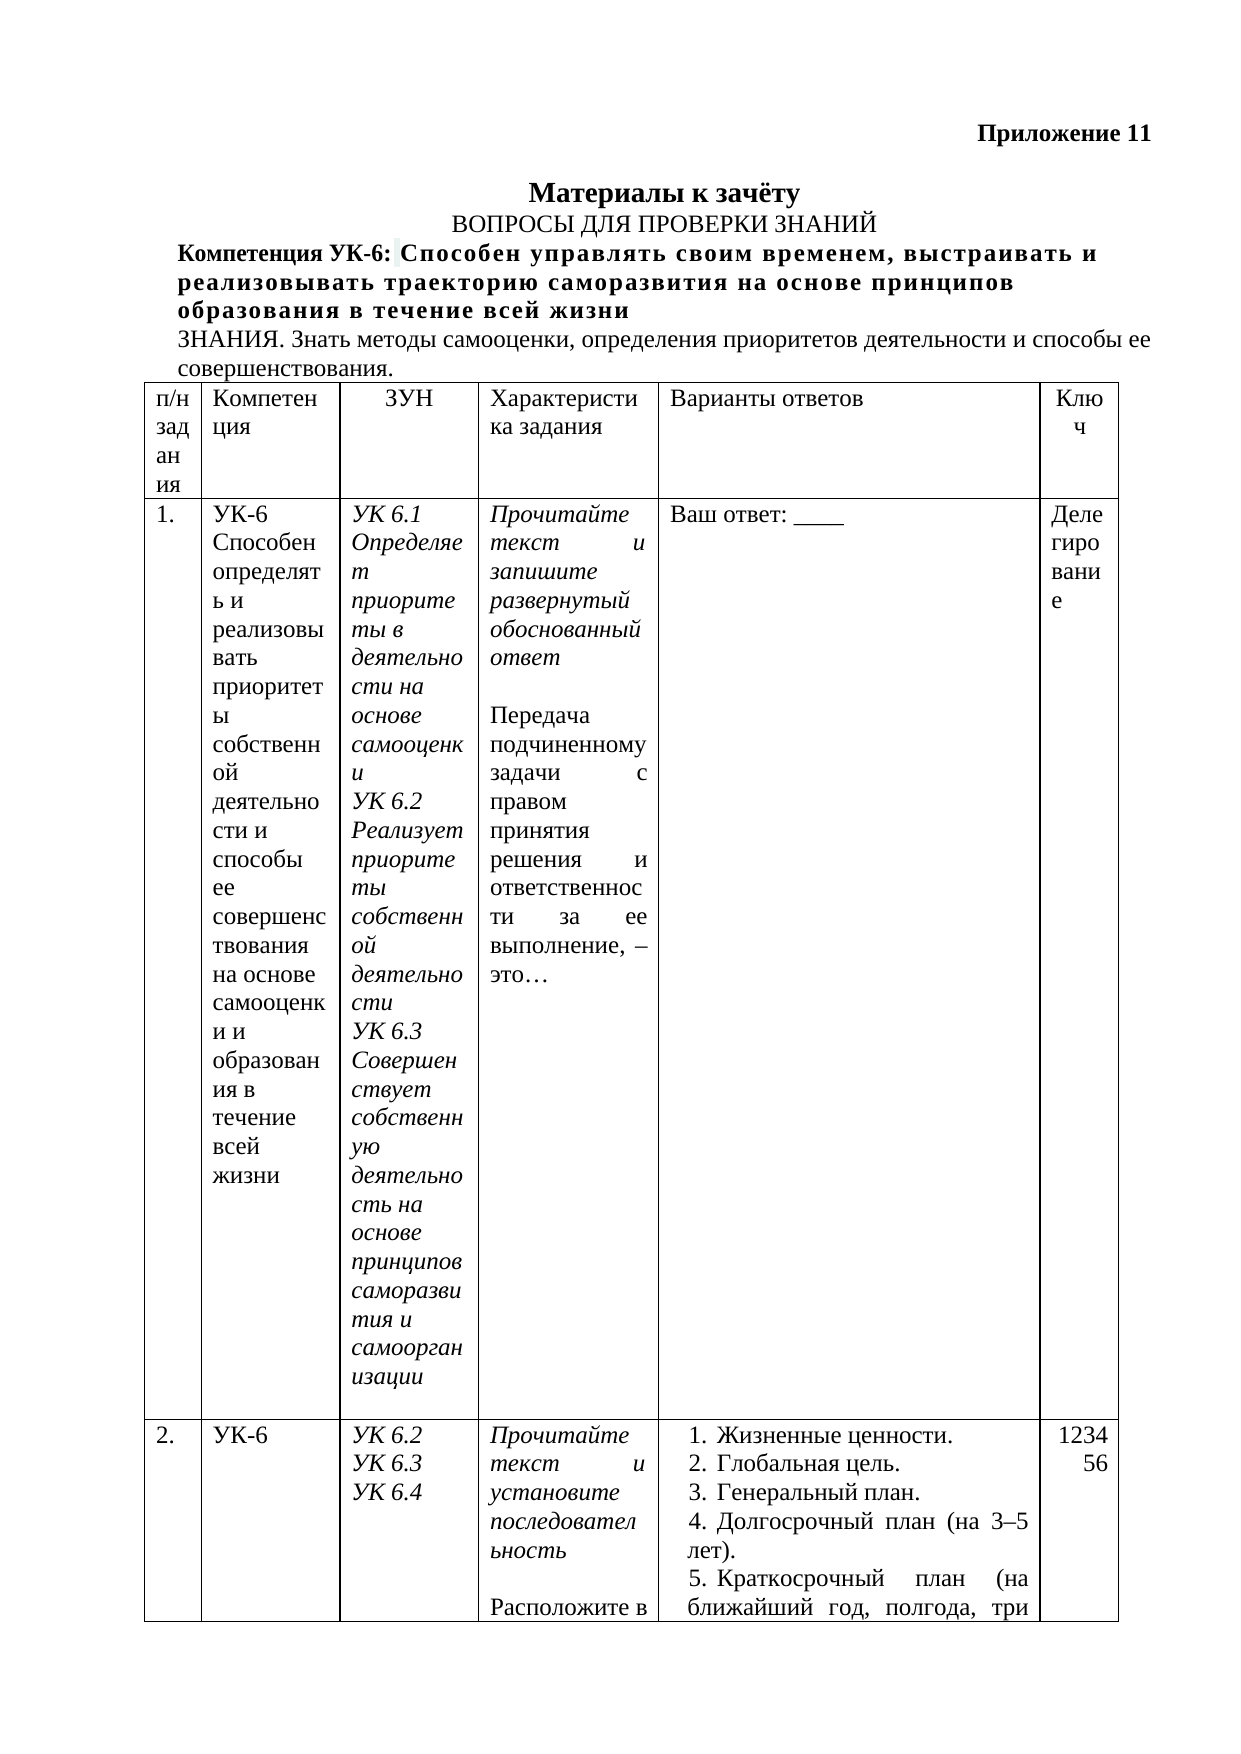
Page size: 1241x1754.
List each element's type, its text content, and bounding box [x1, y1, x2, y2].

table_cell Прочитайте текст и запишите развернутый обоснованный ответ Передача подчиненному задачи с правом принятия решения и ответственности за ее выполнение, – это… [479, 499, 658, 1419]
text Приложение 11 [177, 118, 1152, 147]
table_cell УК-6 Способен определять и реализовывать приоритеты собственной деятельности и способы ее совершенствования на основе самооценки и образования в течение всей жизни [202, 499, 339, 1419]
table_cell Ваш ответ: ____ [659, 499, 1039, 1419]
text Материалы к зачёту [177, 176, 1152, 209]
table_cell [145, 499, 201, 1419]
table_header Компетенция [202, 383, 339, 498]
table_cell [341, 1420, 478, 1621]
text ВОПРОСЫ ДЛЯ ПРОВЕРКИ ЗНАНИЙ [177, 209, 1152, 238]
table_cell 123456 [1041, 1420, 1118, 1621]
table_cell Делегирование [1041, 499, 1118, 1419]
table_header Варианты ответов [659, 383, 1039, 498]
table_header п/н задания [145, 383, 201, 498]
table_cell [659, 1420, 1039, 1621]
table_header Ключ [1041, 383, 1118, 498]
table_cell УК 6.1 Определяет приоритеты в деятельности на основе самооценки УК 6.2 Реализует приоритеты собственной деятельности УК 6.3 Совершенствует собственную деятельность на основе принципов саморазвития и самоорганизации [341, 499, 478, 1419]
text ЗНАНИЯ. Знать методы самооценки, определения приоритетов деятельности и способы ее совершенствования. [177, 324, 1152, 382]
table_cell УК-6 [202, 1420, 339, 1621]
table_header Характеристика задания [479, 383, 658, 498]
table_header ЗУН [341, 383, 478, 498]
text Компетенция УК-6: Способен управлять своим временем, выстраивать и реализовывать траекторию саморазвития на основе принципов образования в течение всей жизни [177, 238, 1152, 324]
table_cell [479, 1420, 658, 1621]
table_cell [145, 1420, 201, 1621]
